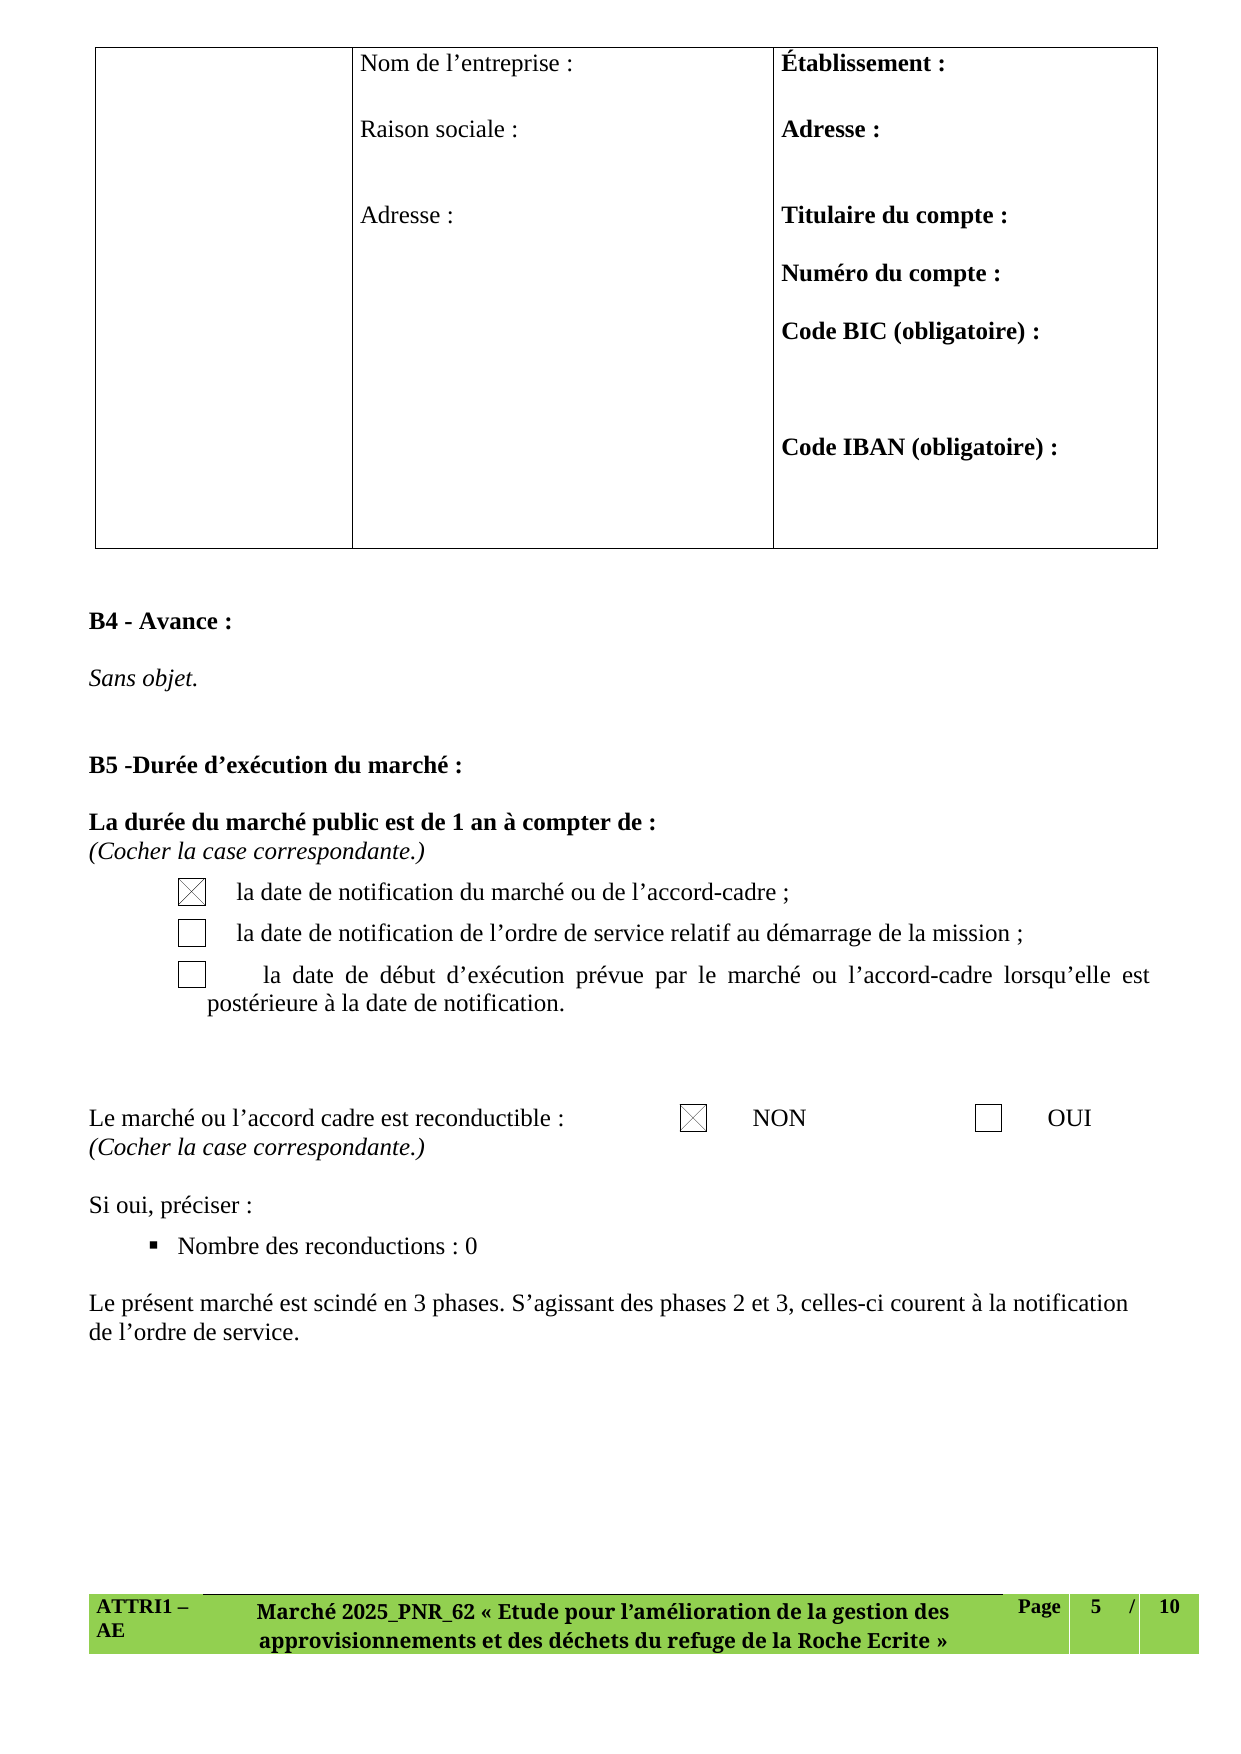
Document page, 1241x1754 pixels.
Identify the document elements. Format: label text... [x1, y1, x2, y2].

text (Cocher la case correspondante.) [89, 1132, 1152, 1161]
text la date de notification du marché ou de l’accord-cadre ; [148, 877, 1152, 906]
text Sans objet. [89, 663, 1152, 692]
text Le présent marché est scindé en 3 phases. S’agissant des phases 2 et 3, celles-ci courent à la notification de l’ordre de service. [89, 1288, 1152, 1346]
text Le marché ou l’accord cadre est reconductible : NON OUI [89, 1103, 1152, 1132]
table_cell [774, 48, 1157, 548]
text Si oui, préciser : [89, 1190, 1152, 1218]
text (Cocher la case correspondante.) [89, 836, 1152, 865]
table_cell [353, 48, 773, 548]
text B5 -Durée d’exécution du marché : [89, 750, 1152, 778]
text B4 - Avance : [89, 606, 1152, 635]
text la date de début d’exécution prévue par le marché ou l’accord-cadre lorsqu’elle est postérieure à la date de notification. [148, 960, 1152, 1017]
text la date de notification de l’ordre de service relatif au démarrage de la mission ; [148, 918, 1152, 947]
list Nombre des reconductions : 0 [148, 1231, 1152, 1260]
table_cell [96, 48, 352, 548]
text La durée du marché public est de 1 an à compter de : [89, 807, 1152, 836]
